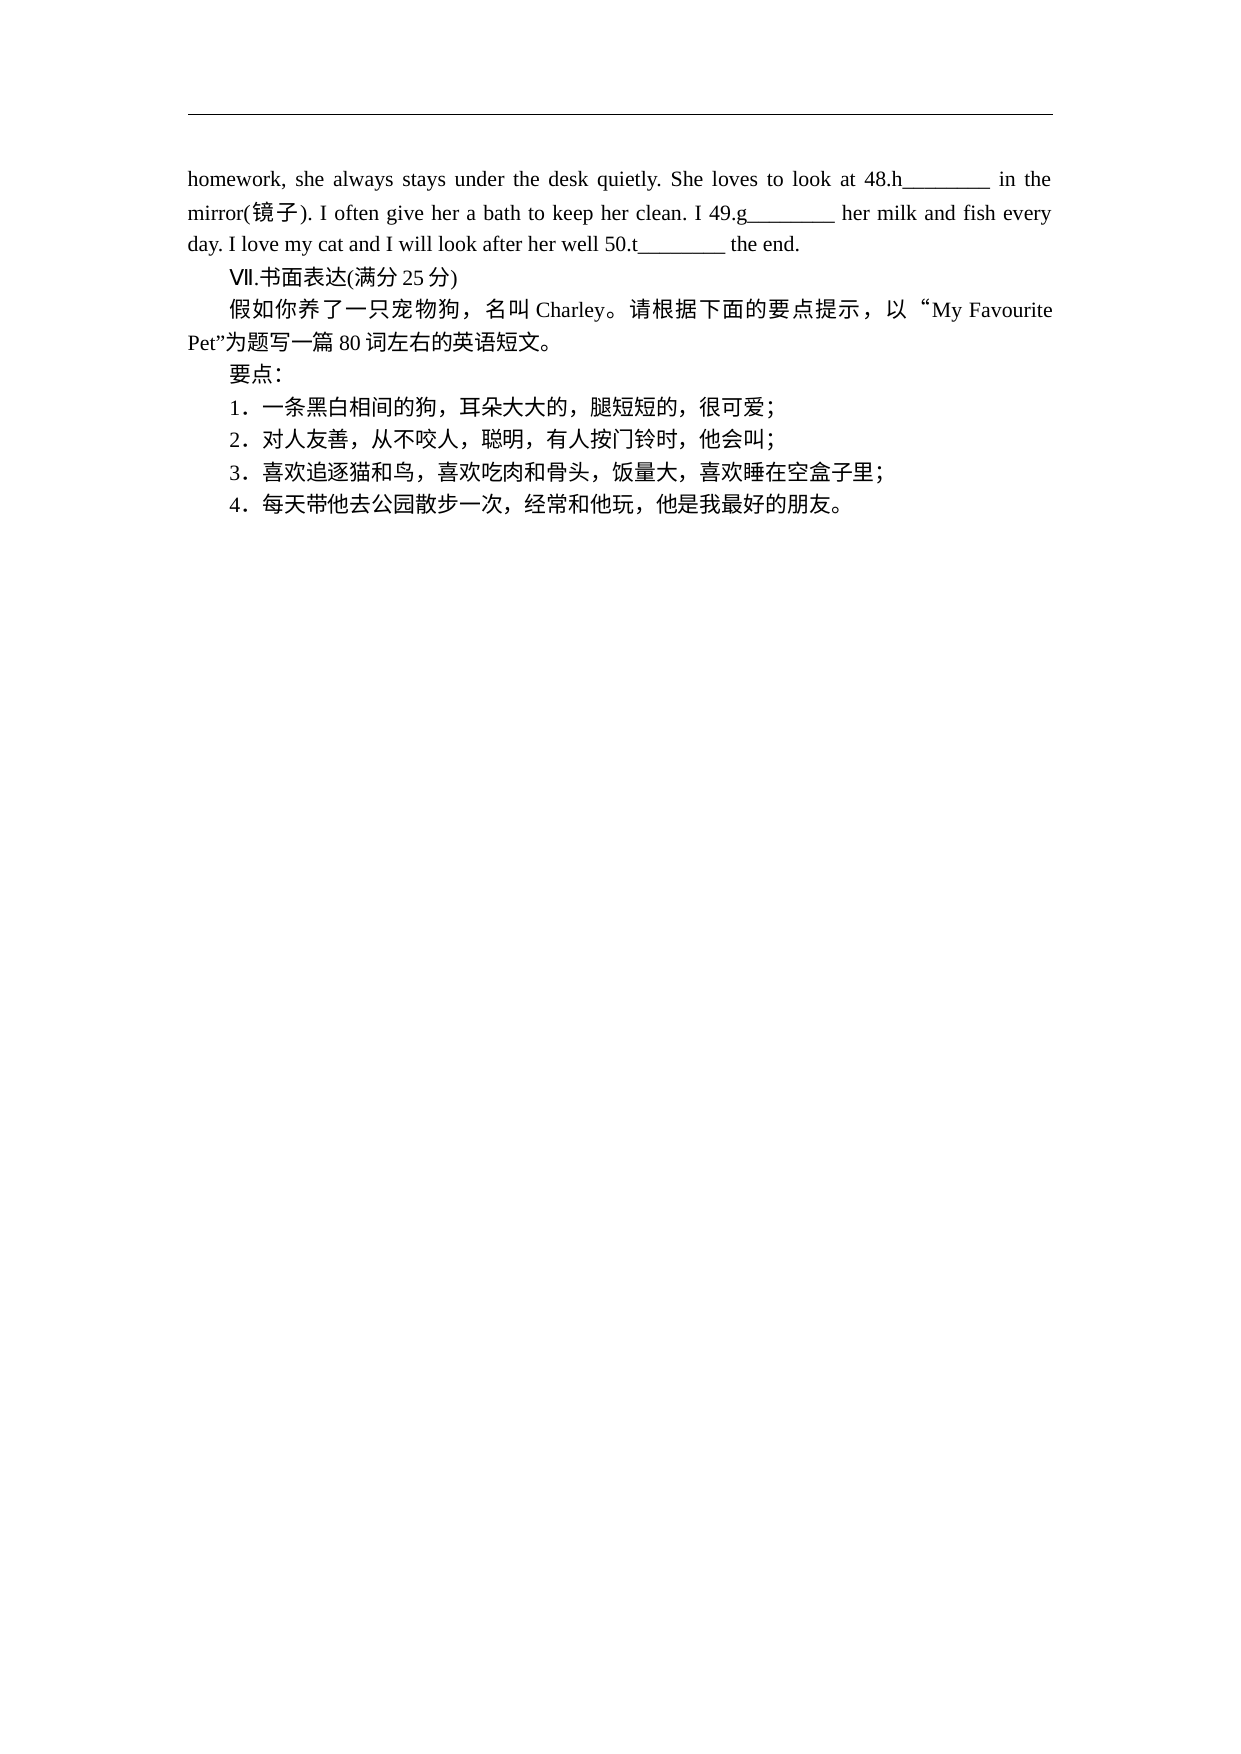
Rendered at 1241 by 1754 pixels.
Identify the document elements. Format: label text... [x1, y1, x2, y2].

text 假如你养了一只宠物狗，名叫Charley。请根据下面的要点提示，以“My Favourite Pet”为题写一篇80词左右的英语短文。 [187, 292, 1053, 357]
text 4．每天带他去公园散步一次，经常和他玩，他是我最好的朋友。 [187, 487, 1053, 519]
text Ⅶ.书面表达(满分25分) [187, 259, 1053, 292]
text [187, 162, 1053, 259]
text 3．喜欢追逐猫和鸟，喜欢吃肉和骨头，饭量大，喜欢睡在空盒子里； [187, 454, 1053, 487]
text 要点： [187, 357, 1053, 389]
text 1．一条黑白相间的狗，耳朵大大的，腿短短的，很可爱； [187, 389, 1053, 422]
text 2．对人友善，从不咬人，聪明，有人按门铃时，他会叫； [187, 422, 1053, 454]
